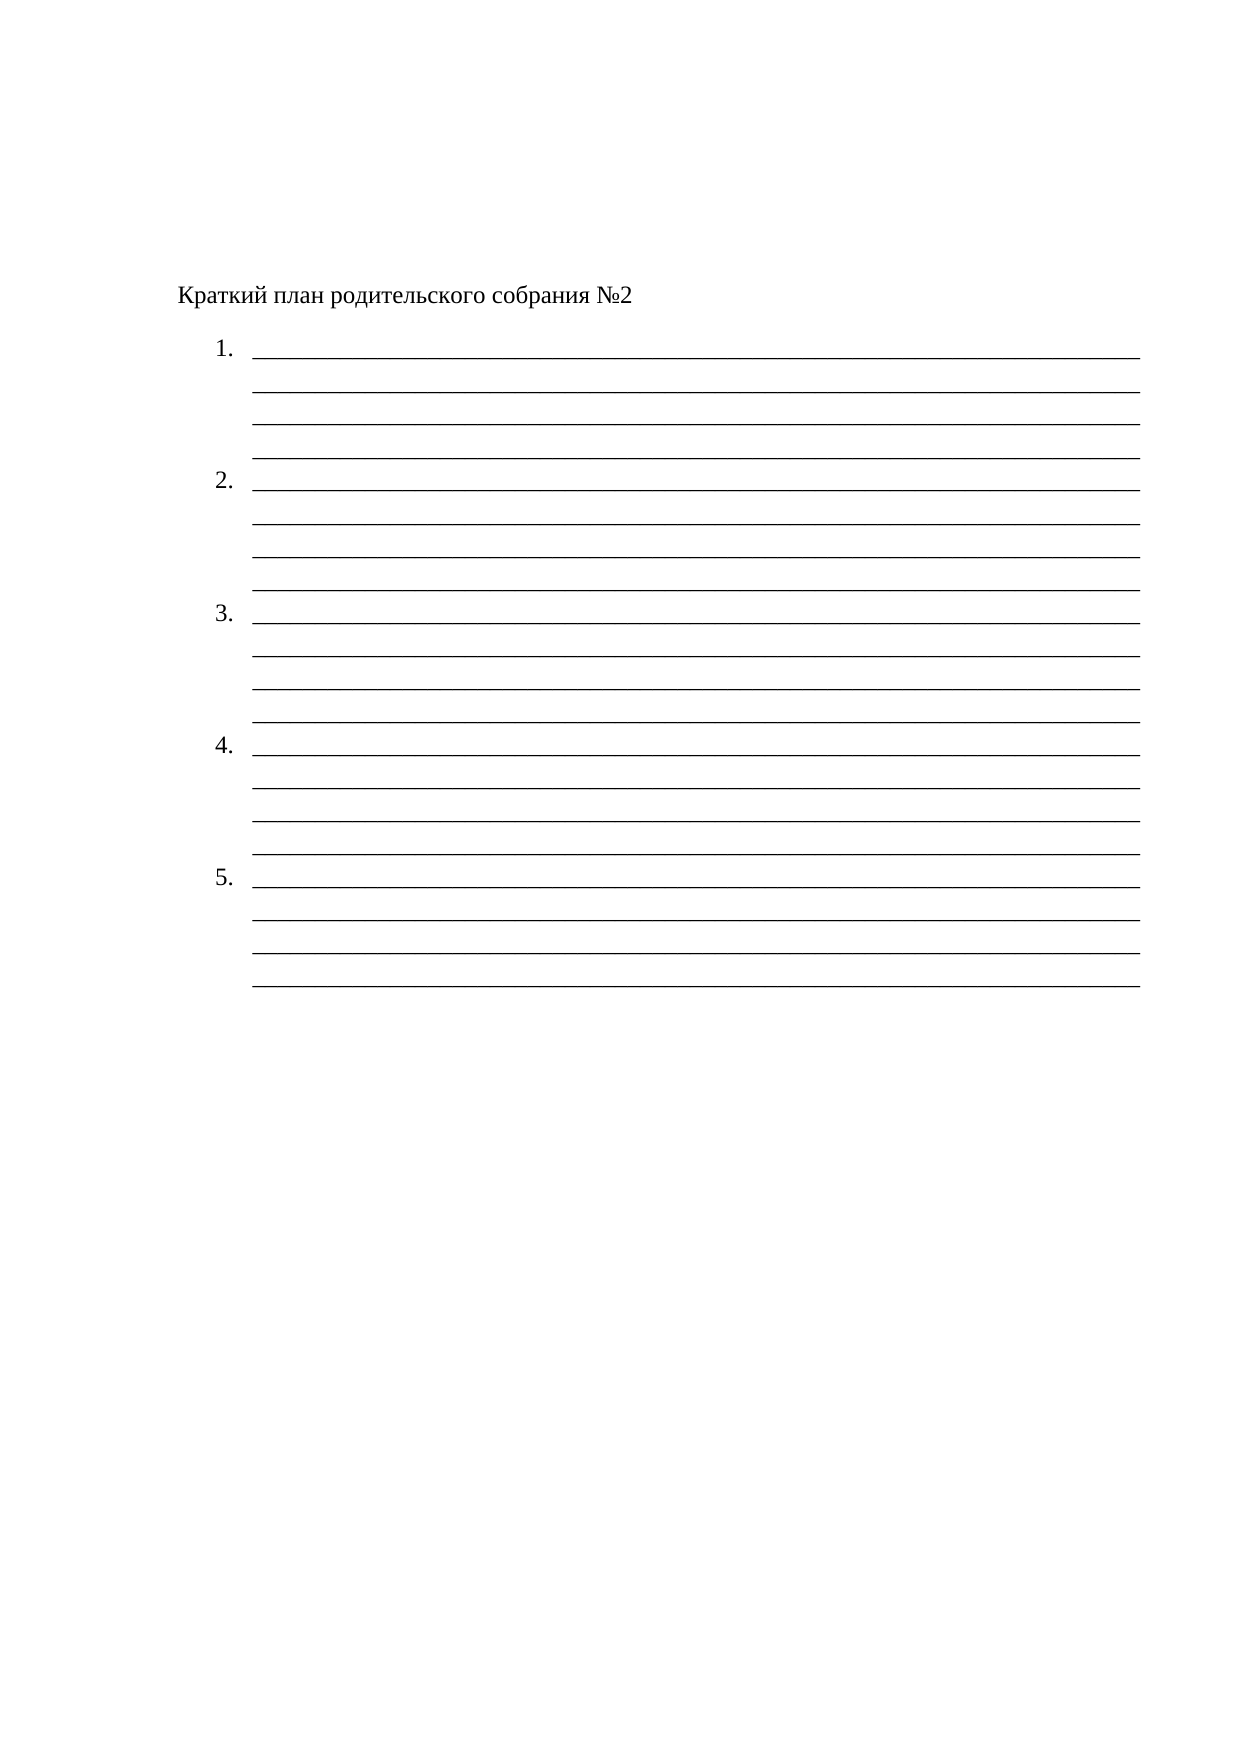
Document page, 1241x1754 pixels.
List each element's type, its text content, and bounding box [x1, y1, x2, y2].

list ____________________________________________________________________________________________________________________________________________________________________________________________________________________________________________________________________________________________ [215, 862, 1152, 990]
list ____________________________________________________________________________________________________________________________________________________________________________________________________________________________________________________________________________________________ [215, 466, 1152, 593]
list ____________________________________________________________________________________________________________________________________________________________________________________________________________________________________________________________________________________________ [215, 730, 1152, 858]
list ____________________________________________________________________________________________________________________________________________________________________________________________________________________________________________________________________________________________ [215, 333, 1152, 461]
text Краткий план родительского собрания №2 [177, 280, 1152, 308]
list ____________________________________________________________________________________________________________________________________________________________________________________________________________________________________________________________________________________________ [215, 598, 1152, 726]
